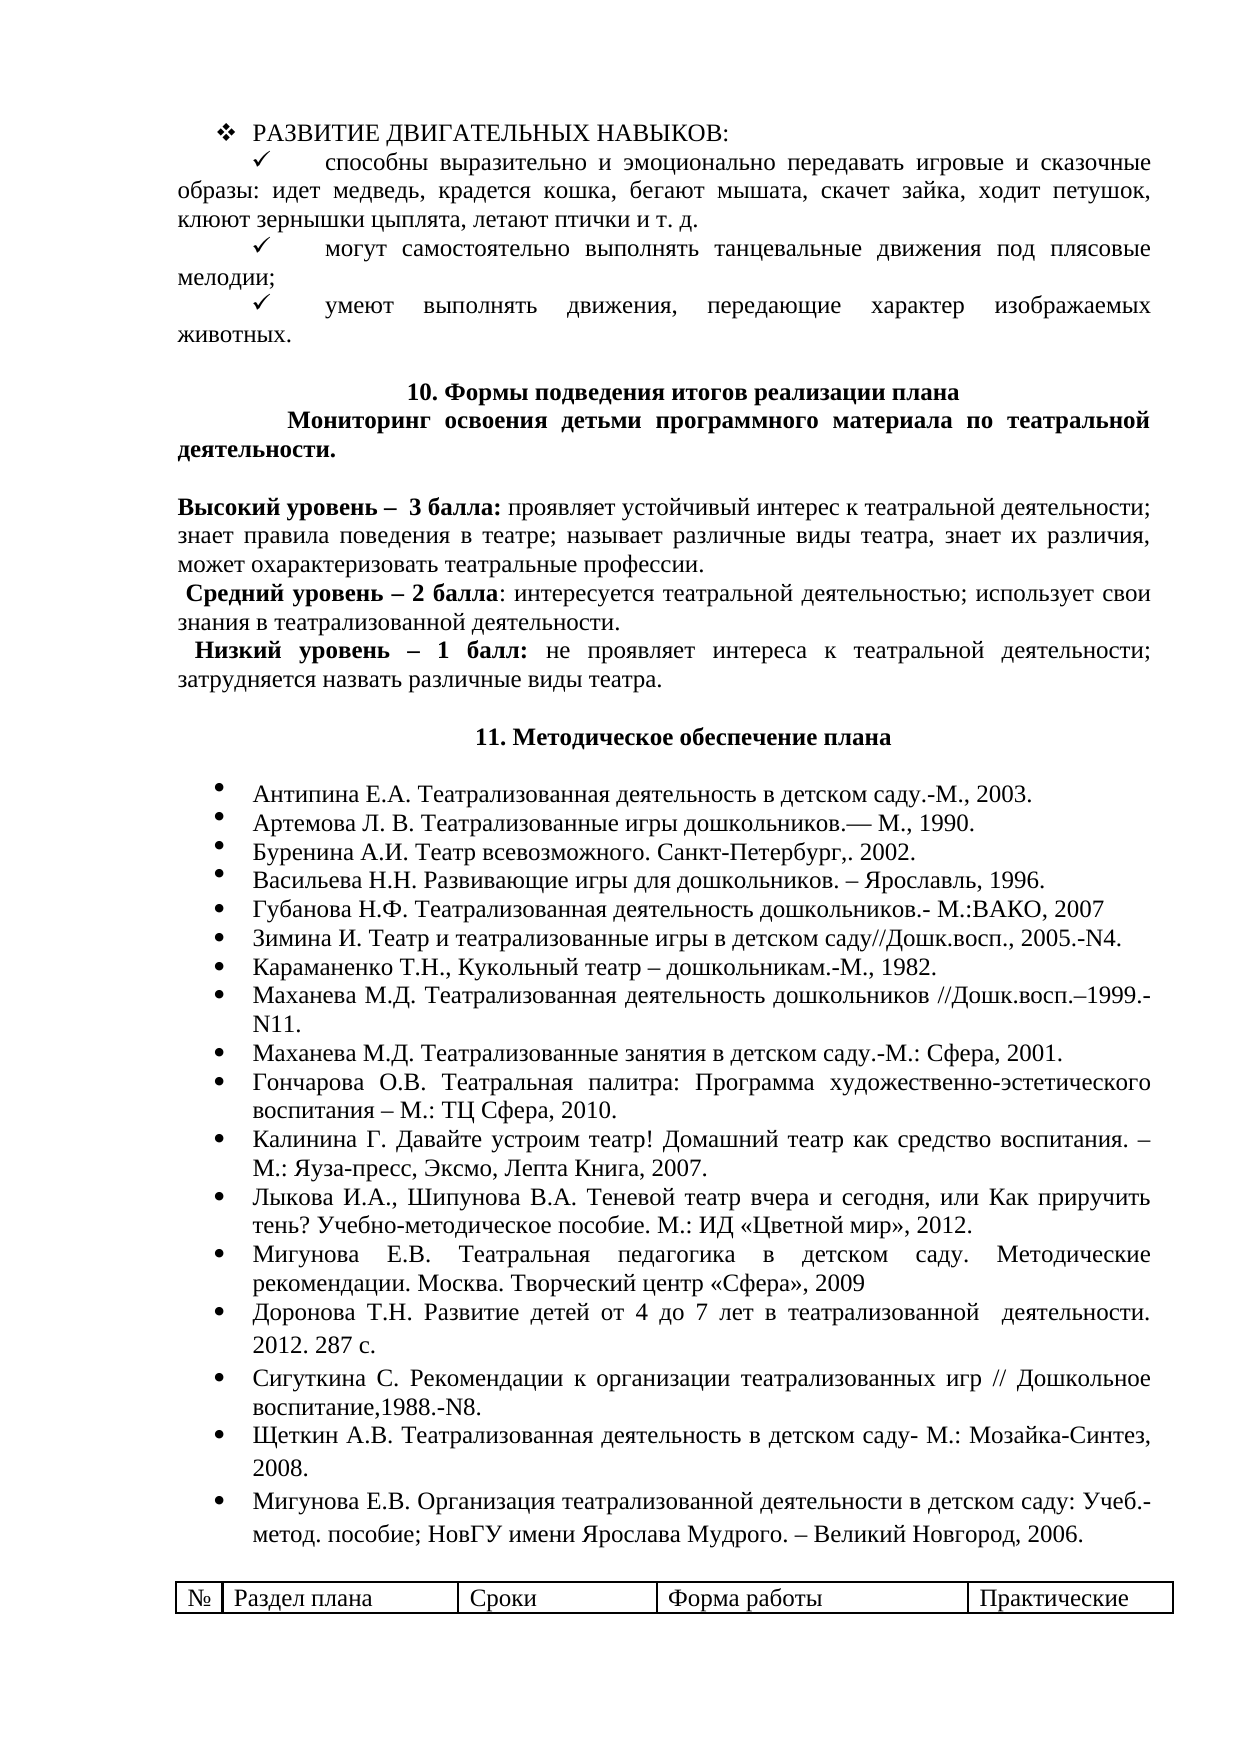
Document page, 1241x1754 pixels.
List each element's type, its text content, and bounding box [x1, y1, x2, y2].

list Антипина Е.А. Театрализованная деятельность в детском саду.-М., 2003. [215, 779, 1139, 808]
text Мониторинг освоения детьми программного материала по театральной деятельности. [177, 406, 1152, 463]
list Маханева М.Д. Театрализованные занятия в детском саду.-М.: Сфера, 2001. [215, 1038, 1152, 1067]
list Мигунова Е.В. Организация театрализованной деятельности в детском саду: Учеб.-метод. пособие; НовГУ имени Ярослава Мудрого. – Великий Новгород, 2006. [215, 1486, 1152, 1548]
list Гончарова О.В. Театральная палитра: Программа художественно-эстетического воспитания – М.: ТЦ Сфера, 2010. [215, 1067, 1152, 1124]
list Лыкова И.А., Шипунова В.А. Теневой театр вчера и сегодня, или Как приручить тень? Учебно-методическое пособие. М.: ИД «Цветной мир», 2012. [215, 1182, 1152, 1239]
list Калинина Г. Давайте устроим театр! Домашний театр как средство воспитания. – М.: Яуза-пресс, Эксмо, Лепта Книга, 2007. [215, 1124, 1152, 1182]
list могут самостоятельно выполнять танцевальные движения под плясовые мелодии; [177, 233, 1152, 291]
list Буренина А.И. Театр всевозможного. Санкт-Петербург,. 2002. [215, 837, 1139, 866]
list Формы подведения итогов реализации плана [215, 377, 1152, 406]
text Высокий уровень – 3 балла: проявляет устойчивый интерес к театральной деятельности; знает правила поведения в театре; называет различные виды театра, знает их различия, может охарактеризовать театральные профессии. [177, 492, 1152, 578]
list умеют выполнять движения, передающие характер изображаемых животных. [177, 291, 1152, 348]
table_header № [177, 1583, 221, 1612]
table_header Сроки [459, 1583, 656, 1612]
list Васильева Н.Н. Развивающие игры для дошкольников. – Ярославль, 1996. [215, 866, 1139, 894]
list Губанова Н.Ф. Театрализованная деятельность дошкольников.- М.:ВАКО, 2007 [215, 894, 1152, 923]
table_header Раздел плана [224, 1583, 457, 1612]
list Щеткин А.В. Театрализованная деятельность в детском саду- М.: Мозайка-Синтез, 2008. [215, 1420, 1152, 1482]
list РАЗВИТИЕ ДВИГАТЕЛЬНЫХ НАВЫКОВ: [215, 118, 1152, 147]
list Зимина И. Театр и театрализованные игры в детском саду//Дошк.восп., 2005.-N4. [215, 923, 1152, 952]
list Доронова Т.Н. Развитие детей от 4 до 7 лет в театрализованной деятельности. 2012. 287 с. [215, 1297, 1152, 1359]
list Караманенко Т.Н., Кукольный театр – дошкольникам.-М., 1982. [215, 952, 1152, 981]
list Артемова Л. В. Театрализованные игры дошкольников.— М., 1990. [215, 808, 1139, 837]
list Мигунова Е.В. Театральная педагогика в детском саду. Методические рекомендации. Москва. Творческий центр «Сфера», 2009 [215, 1239, 1152, 1297]
list способны выразительно и эмоционально передавать игровые и сказочные образы: идет медведь, крадется кошка, бегают мышата, скачет зайка, ходит петушок, клюют зернышки цыплята, летают птички и т. д. [177, 147, 1152, 233]
text Низкий уровень – 1 балл: не проявляет интереса к театральной деятельности; затрудняется назвать различные виды театра. [177, 636, 1152, 693]
list Методическое обеспечение плана [215, 722, 1152, 751]
list Сигуткина С. Рекомендации к организации театрализованных игр // Дошкольное воспитание,1988.-N8. [215, 1363, 1152, 1420]
table_header Форма работы [658, 1583, 967, 1612]
table_header Практические выводы [969, 1583, 1172, 1612]
list Маханева М.Д. Театрализованная деятельность дошкольников //Дошк.восп.–1999.- N11. [215, 981, 1152, 1038]
text Средний уровень – 2 балла: интересуется театральной деятельностью; использует свои знания в театрализованной деятельности. [177, 578, 1152, 636]
